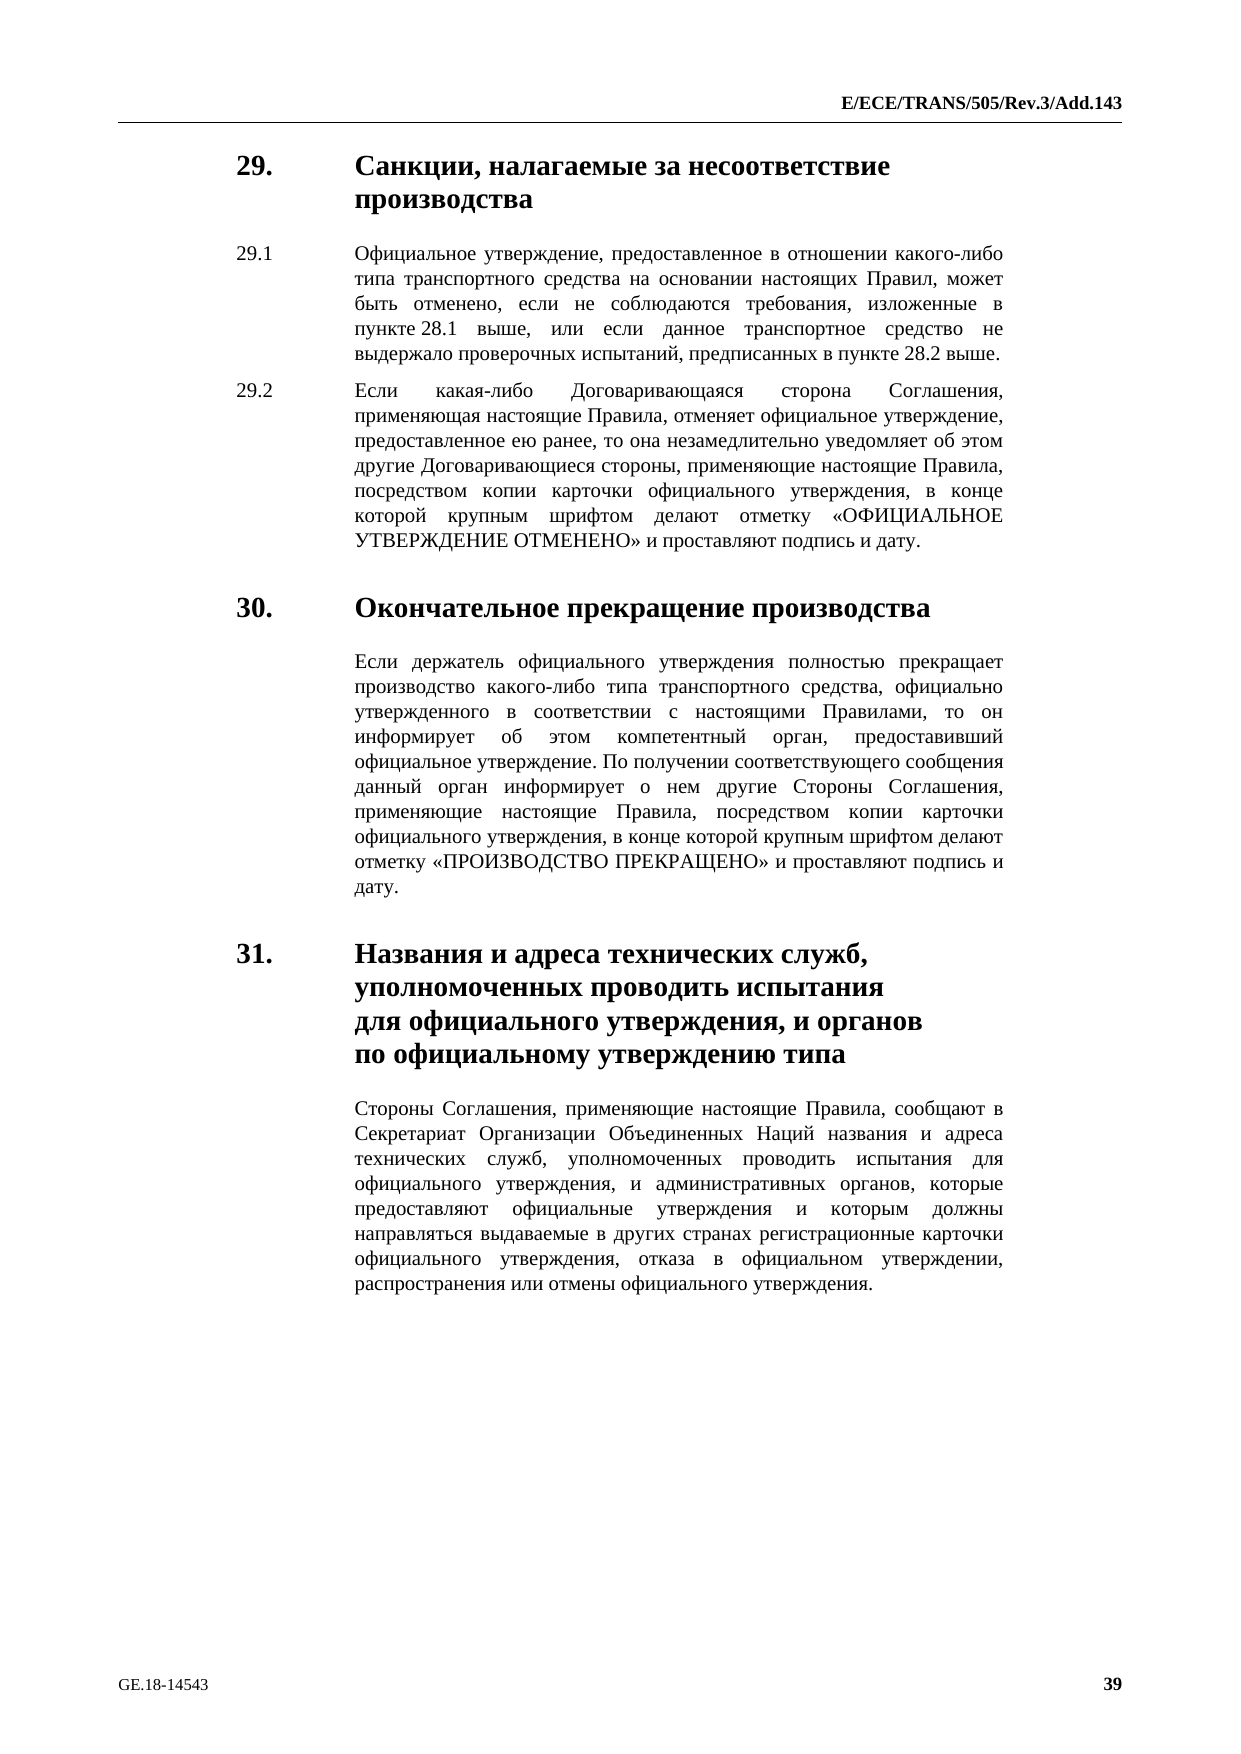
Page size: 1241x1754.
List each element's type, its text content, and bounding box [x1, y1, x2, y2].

text 29.1 Официальное утверждение, предоставленное в отношении какого-либо типа транспортного средства на основании настоящих Правил, может быть отменено, если не соблюдаются требования, изложенные в пункте 28.1 выше, или если данное транспортное средство не выдержало проверочных испытаний, предписанных в пункте 28.2 выше. [236, 240, 1004, 365]
text 29.2 Если какая-либо Договаривающаяся сторона Соглашения, применяющая настоящие Правила, отменяет официальное утверждение, предоставленное ею ранее, то она незамедлительно уведомляет об этом другие Договаривающиеся стороны, применяющие настоящие Правила, посредством копии карточки официального утверждения, в конце которой крупным шрифтом делают отметку «ОФИЦИАЛЬНОЕ УТВЕРЖДЕНИЕ ОТМЕНЕНО» и проставляют подпись и дату. [236, 377, 1004, 552]
text Если держатель официального утверждения полностью прекращает производство какого-либо типа транспортного средства, официально утвержденного в соответствии с настоящими Правилами, то он информирует об этом компетентный орган, предоставивший официальное утверждение. По получении соответствующего сообщения данный орган информирует о нем другие Стороны Соглашения, применяющие настоящие Правила, посредством копии карточки официального утверждения, в конце которой крупным шрифтом делают отметку «ПРОИЗВОДСТВО ПРЕКРАЩЕНО» и проставляют подпись и дату. [236, 648, 1004, 898]
text 29. Санкции, налагаемые за несоответствие производства [236, 148, 1004, 215]
text 30. Окончательное прекращение производства [236, 590, 1004, 623]
text Стороны Соглашения, применяющие настоящие Правила, сообщают в Секретариат Организации Объединенных Наций названия и адреса технических служб, уполномоченных проводить испытания для официального утверждения, и административных органов, которые предоставляют официальные утверждения и которым должны направляться выдаваемые в других странах регистрационные карточки официального утверждения, отказа в официальном утверждении, распространения или отмены официального утверждения. [236, 1095, 1004, 1295]
text 31. Названия и адреса технических служб, уполномоченных проводить испытания для официального утверждения, и органов по официальному утверждению типа [236, 936, 1004, 1070]
